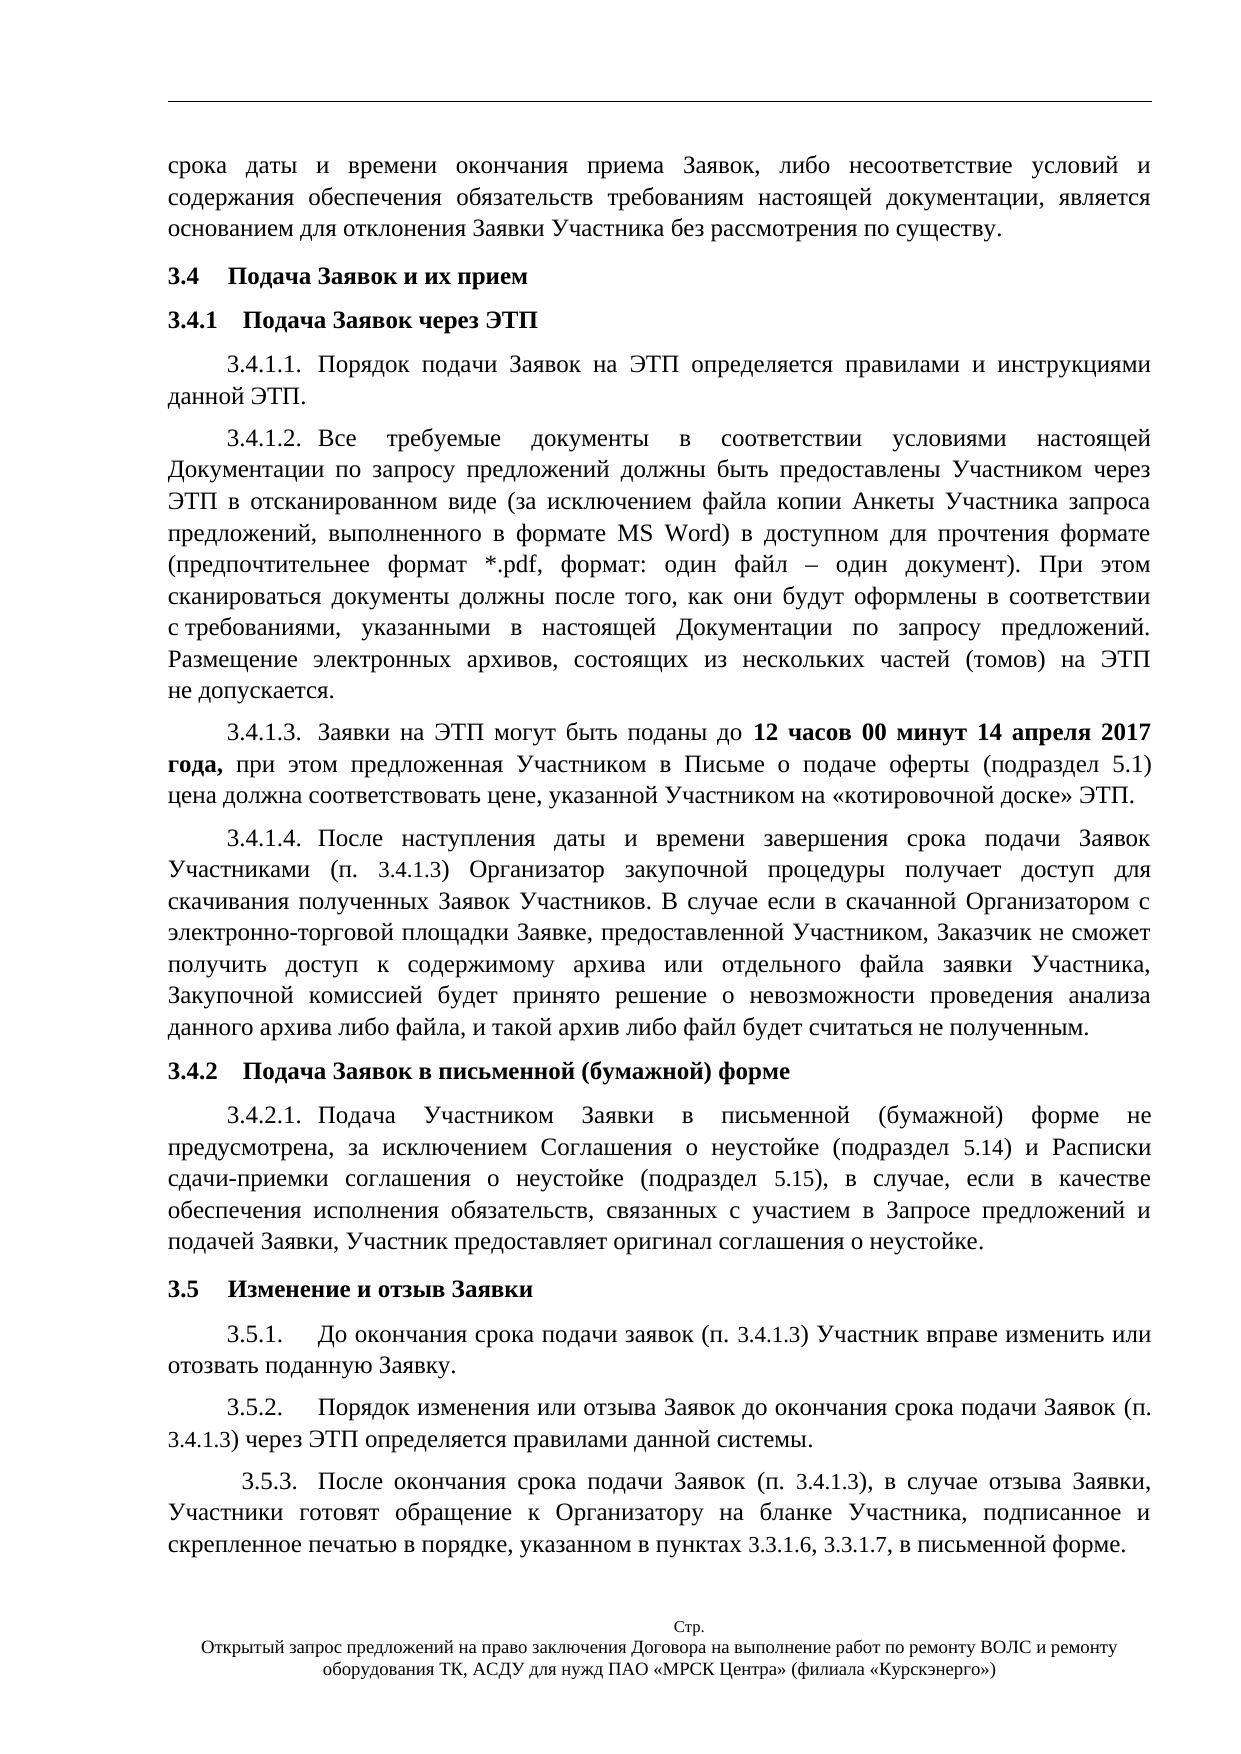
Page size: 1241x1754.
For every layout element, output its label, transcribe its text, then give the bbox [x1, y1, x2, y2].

list После наступления даты и времени завершения срока подачи Заявок Участниками (п. 3.4.1.3) Организатор закупочной процедуры получает доступ для скачивания полученных Заявок Участников. В случае если в скачанной Организатором с электронно-торговой площадки Заявке, предоставленной Участником, Заказчик не сможет получить доступ к содержимому архива или отдельного файла заявки Участника, Закупочной комиссией будет принято решение о невозможности проведения анализа данного архива либо файла, и такой архив либо файл будет считаться не полученным. [168, 823, 1152, 1041]
subtitle Подача Заявок через ЭТП [168, 305, 1152, 334]
subtitle Изменение и отзыв Заявки [168, 1274, 1152, 1303]
list Порядок изменения или отзыва Заявок до окончания срока подачи Заявок (п. 3.4.1.3) через ЭТП определяется правилами данной системы. [168, 1392, 1152, 1452]
list До окончания срока подачи заявок (п. 3.4.1.3) Участник вправе изменить или отозвать поданную Заявку. [168, 1319, 1152, 1379]
list Заявки на ЭТП могут быть поданы до 12 часов 00 минут 14 апреля 2017 года, при этом предложенная Участником в Письме о подаче оферты (подраздел 5.1) цена должна соответствовать цене, указанной Участником на «котировочной доске» ЭТП. [168, 717, 1152, 809]
subtitle Подача Заявок и их прием [168, 261, 1152, 290]
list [168, 150, 1152, 242]
list Все требуемые документы в соответствии условиями настоящей Документации по запросу предложений должны быть предоставлены Участником через ЭТП в отсканированном виде (за исключением файла копии Анкеты Участника запроса предложений, выполненного в формате MS Word) в доступном для прочтения формате (предпочтительнее формат *.pdf, формат: один файл – один документ). При этом сканироваться документы должны после того, как они будут оформлены в соответствии с требованиями, указанными в настоящей Документации по запросу предложений. Размещение электронных архивов, состоящих из нескольких частей (томов) на ЭТП не допускается. [168, 423, 1152, 704]
subtitle Подача Заявок в письменной (бумажной) форме [168, 1056, 1152, 1085]
list После окончания срока подачи Заявок (п. 3.4.1.3), в случае отзыва Заявки, Участники готовят обращение к Организатору на бланке Участника, подписанное и скрепленное печатью в порядке, указанном в пунктах 3.3.1.6, 3.3.1.7, в письменной форме. [168, 1466, 1152, 1558]
list Подача Участником Заявки в письменной (бумажной) форме не предусмотрена, за исключением Соглашения о неустойке (подраздел 5.14) и Расписки сдачи-приемки соглашения о неустойке (подраздел 5.15), в случае, если в качестве обеспечения исполнения обязательств, связанных с участием в Запросе предложений и подачей Заявки, Участник предоставляет оригинал соглашения о неустойке. [168, 1100, 1152, 1255]
list Порядок подачи Заявок на ЭТП определяется правилами и инструкциями данной ЭТП. [168, 349, 1152, 410]
